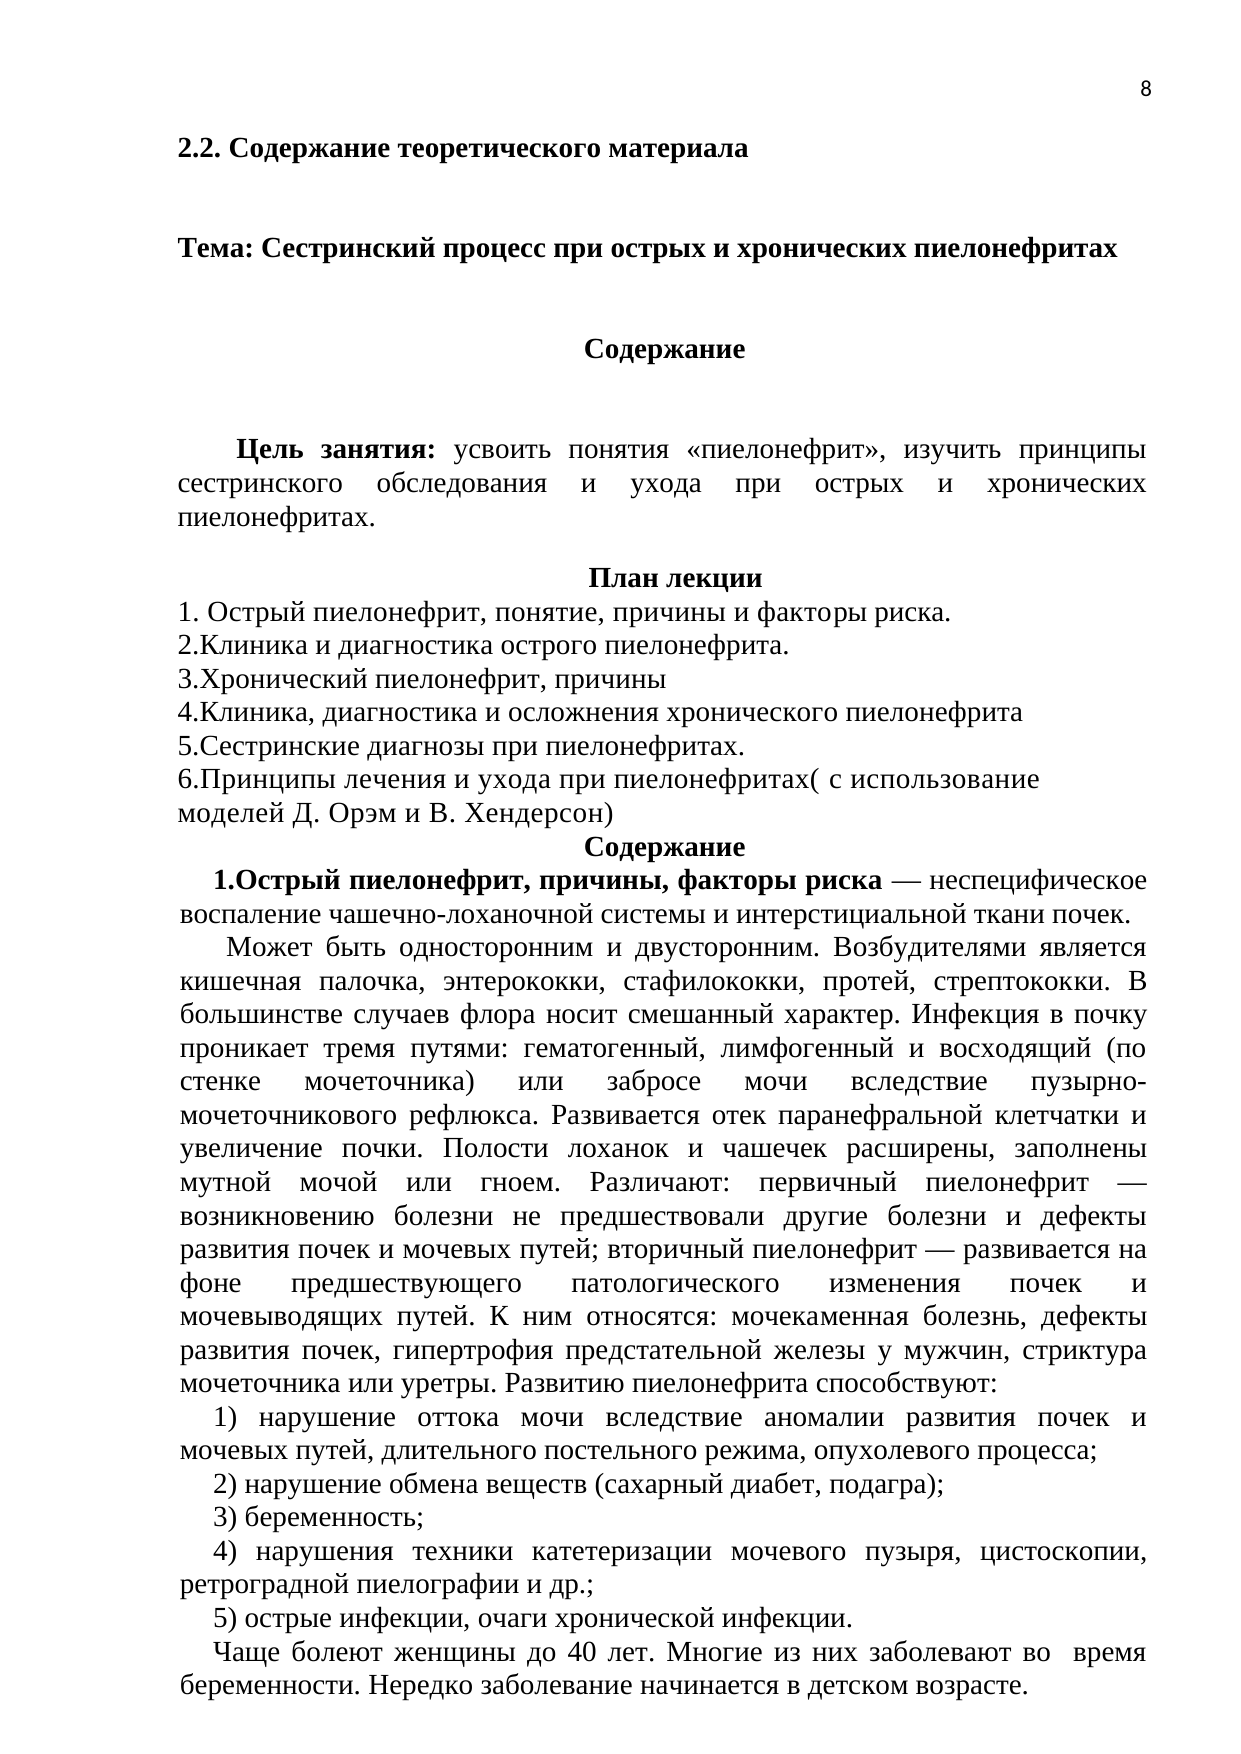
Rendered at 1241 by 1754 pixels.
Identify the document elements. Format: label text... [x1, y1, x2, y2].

text 4) нарушения техники катетеризации мочевого пузыря, цистоскопии, ретроградной пиелографии и др.; [179, 1533, 1147, 1600]
text Цель занятия: усвоить понятия «пиелонефрит», изучить принципы сестринского обследования и ухода при острых и хронических пиелонефритах. [177, 432, 1147, 532]
text 5.Сестринские диагнозы при пиелонефритах. [177, 728, 1152, 762]
text 2.Клиника и диагностика острого пиелонефрита. [177, 627, 1152, 661]
text 1) нарушение оттока мочи вследствие аномалии развития почек и мочевых путей, длительного постельного режима, опухолевого процесса; [179, 1399, 1147, 1466]
text 5) острые инфекции, очаги хронической инфекции. [179, 1600, 1147, 1634]
text 4.Клиника, диагностика и осложнения хронического пиелонефрита [177, 694, 1152, 728]
subtitle 2.2. Содержание теоретического материала [177, 130, 1152, 163]
text 1.Острый пиелонефрит, причины, факторы риска — неспецифическое воспаление чашечно-лоханочной системы и интерстициальной ткани почек. [179, 862, 1147, 929]
text Может быть односторонним и двусторонним. Возбудителями является кишечная палочка, энтерококки, стафилококки, протей, стрептококки. В большинстве случаев флора носит смешанный характер. Инфекция в почку проникает тремя путями: гематогенный, лимфогенный и восходящий (по стенке мочеточника) или забросе мочи вследствие пузырно-мочеточникового рефлюкса. Развивается отек паранефральной клетчатки и увеличение почки. Полости лоханок и чашечек расширены, заполнены мутной мочой или гноем. Различают: первичный пиелонефрит — возникновению болезни не предшествовали другие болезни и дефекты развития почек и мочевых путей; вторичный пиелонефрит — развивается на фоне предшествующего патологического изменения почек и мочевыводящих путей. К ним относятся: мочекаменная болезнь, дефекты развития почек, гипертрофия предстательной железы у мужчин, стриктура мочеточника или уретры. Развитию пиелонефрита способствуют: [179, 929, 1147, 1399]
text Чаще болеют женщины до 40 лет. Многие из них заболевают во время беременности. Нередко заболевание начинается в детском возрасте. [179, 1634, 1147, 1701]
text 1. Острый пиелонефрит, понятие, причины и факторы риска. [177, 594, 1152, 627]
text Содержание [177, 829, 1152, 862]
text План лекции [192, 560, 1152, 594]
text 2) нарушение обмена веществ (сахарный диабет, подагра); [179, 1466, 1147, 1499]
text 6.Принципы лечения и ухода при пиелонефритах( с использование моделей Д. Орэм и В. Хендерсон) [177, 762, 1152, 829]
text 3) беременность; [179, 1499, 1147, 1533]
text Содержание [177, 331, 1152, 364]
text Тема: Сестринский процесс при острых и хронических пиелонефритах [177, 230, 1147, 264]
text 3.Хронический пиелонефрит, причины [177, 661, 1152, 694]
